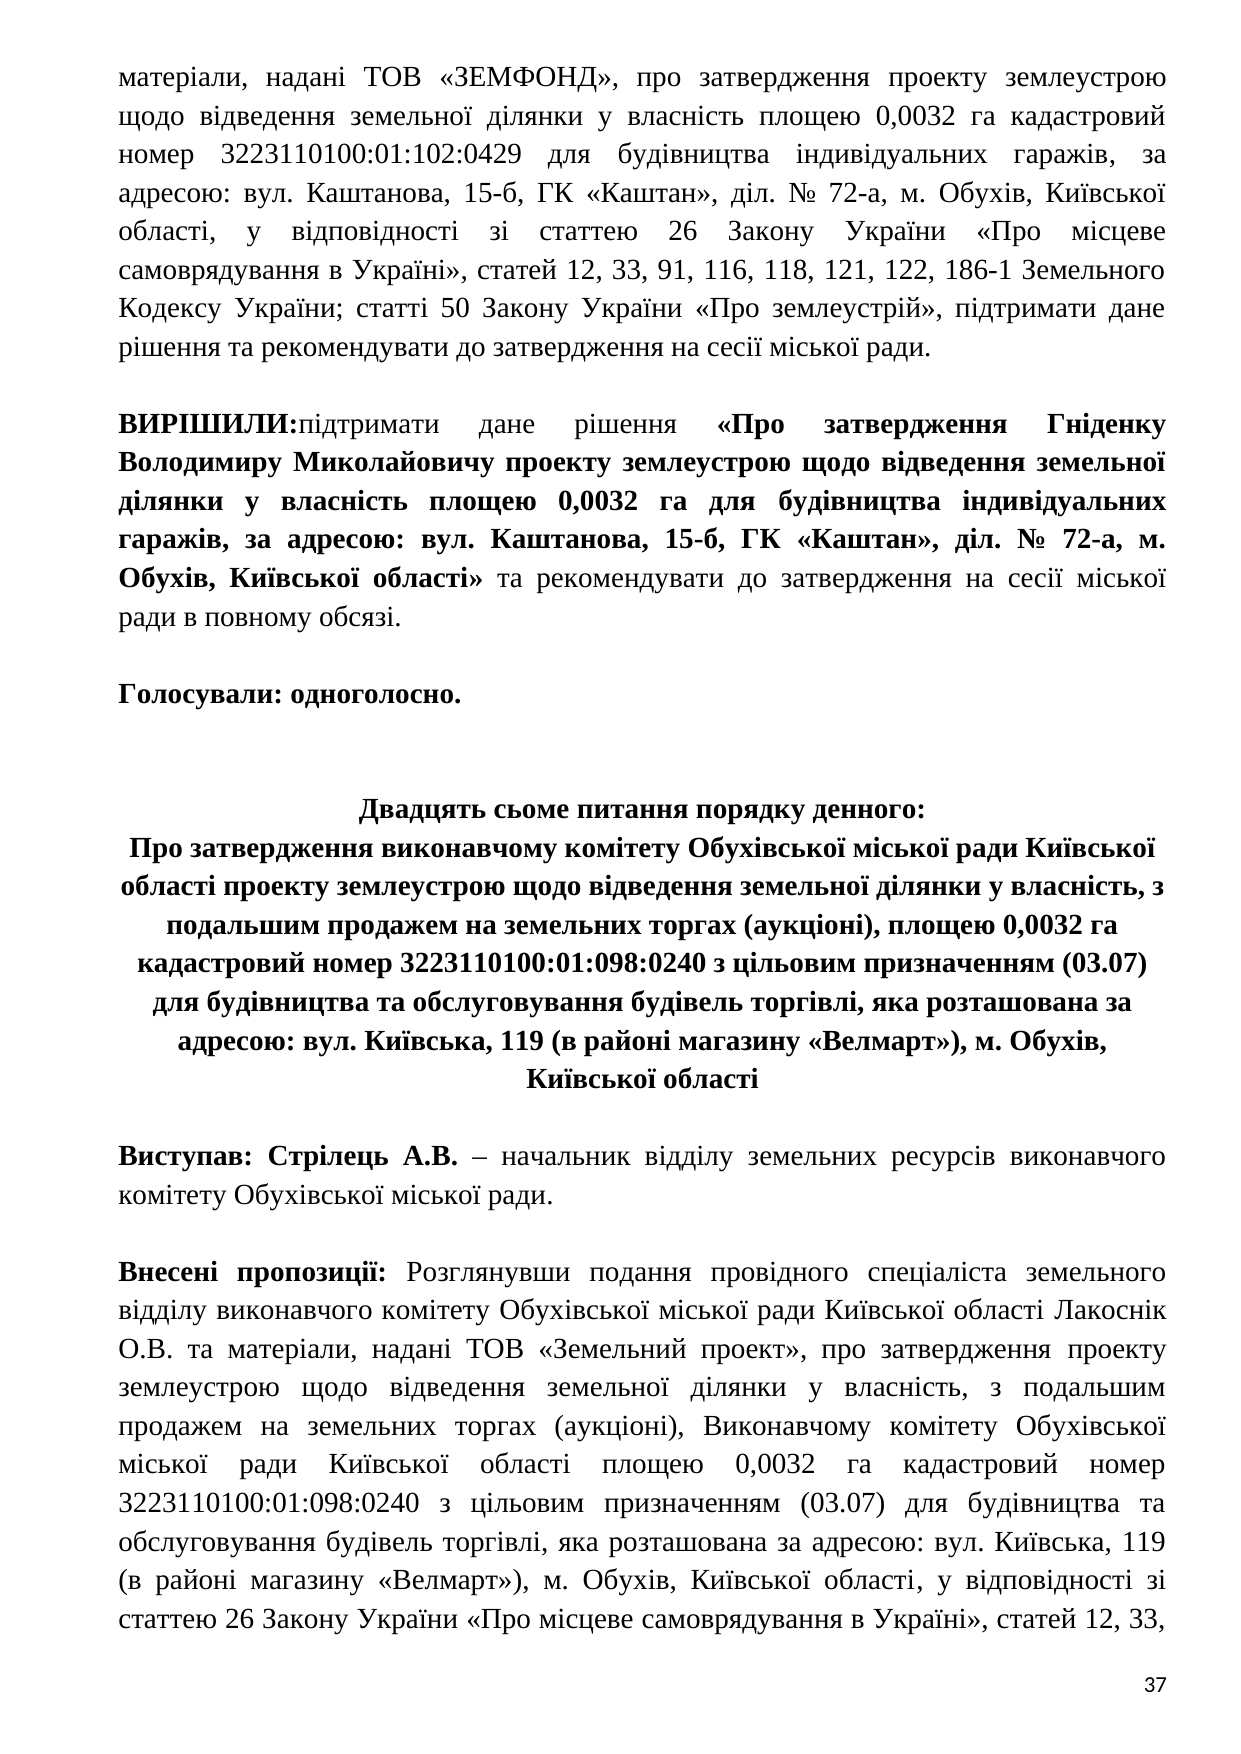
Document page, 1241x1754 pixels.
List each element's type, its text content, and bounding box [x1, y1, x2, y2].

text Двадцять сьоме питання порядку денного: [118, 791, 1167, 825]
text ВИРІШИЛИ:підтримати дане рішення «Про затвердження Гніденку Володимиру Миколайовичу проекту землеустрою щодо відведення земельної ділянки у власність площею 0,0032 га для будівництва індивідуальних гаражів, за адресою: вул. Каштанова, 15-б, ГК «Каштан», діл. № 72-а, м. Обухів, Київської області» та рекомендувати до затвердження на сесії міської ради в повному обсязі. [118, 406, 1167, 632]
text Виступав: Стрілець А.В. – начальник відділу земельних ресурсів виконавчого комітету Обухівської міської ради. [118, 1138, 1167, 1210]
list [118, 1254, 1167, 1634]
text Голосували: одноголосно. [118, 676, 1167, 709]
text Про затвердження виконавчому комітету Обухівської міської ради Київської області проекту землеустрою щодо відведення земельної ділянки у власність, з подальшим продажем на земельних торгах (аукціоні), площею 0,0032 га кадастровий номер 3223110100:01:098:0240 з цільовим призначенням (03.07) для будівництва та обслуговування будівель торгівлі, яка розташована за адресою: вул. Київська, 119 (в районі магазину «Велмарт»), м. Обухів, Київської області [118, 830, 1167, 1095]
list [118, 59, 1167, 362]
